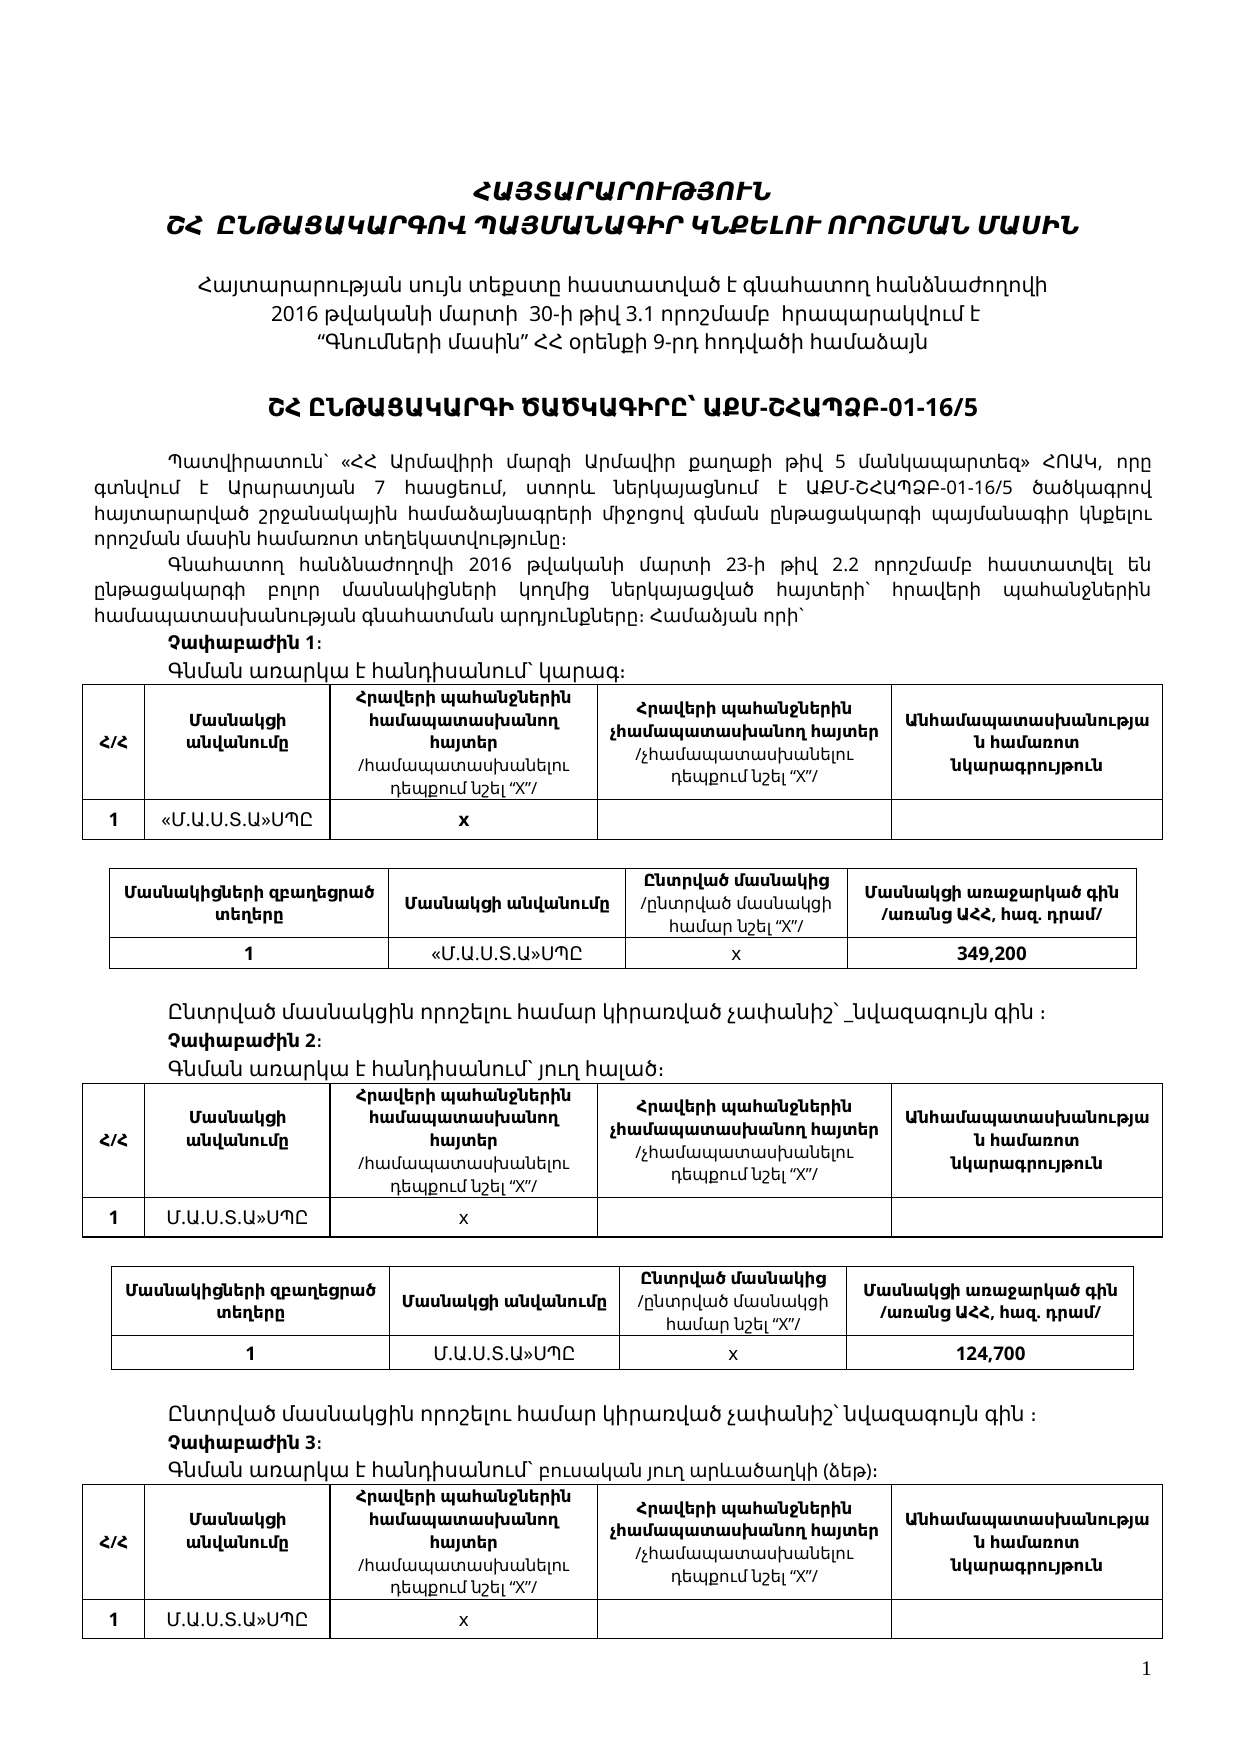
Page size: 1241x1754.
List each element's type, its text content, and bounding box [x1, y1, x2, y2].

text Գնման առարկա է հանդիսանում` բուսական յուղ արևածաղկի (ձեթ)։ [94, 1456, 1152, 1484]
table_header Մասնակցի անվանումը [145, 1084, 329, 1197]
table_header Մասնակցի անվանումը [389, 869, 625, 937]
text ՇՀ ԸՆԹԱՑԱԿԱՐԳՈՎ ՊԱՅՄԱՆԱԳԻՐ ԿՆՔԵԼՈՒ ՈՐՈՇՄԱՆ ՄԱՍԻՆ [94, 208, 1152, 242]
table_cell x [626, 938, 847, 968]
table_cell Մ.Ա.Ս.Տ.Ա»ՍՊԸ [145, 1198, 329, 1236]
table_header Մասնակցի անվանումը [145, 1485, 329, 1598]
table_header Մասնակիցների զբաղեցրած տեղերը [112, 1267, 389, 1335]
table_header Մասնակցի առաջարկած գին /առանց ԱՀՀ, հազ. դրամ/ [847, 1267, 1133, 1335]
table_header Մասնակցի անվանումը [145, 685, 329, 799]
table_header Մասնակցի առաջարկած գին /առանց ԱՀՀ, հազ. դրամ/ [848, 869, 1136, 937]
subtitle ՇՀ ԸՆԹԱՑԱԿԱՐԳԻ ԾԱԾԿԱԳԻՐԸ՝ ԱՔՄ-ՇՀԱՊՁԲ-01-16/5 [94, 390, 1152, 424]
table_header Անհամապատասխանության համառոտ նկարագրույթուն [892, 685, 1162, 799]
subtitle 2016 թվականի մարտի 30-ի թիվ 3.1 որոշմամբ հրապարակվում է [94, 299, 1152, 327]
table_header Անհամապատասխանության համառոտ նկարագրույթուն [892, 1084, 1162, 1197]
table_header Հրավերի պահանջներին չհամապատասխանող հայտեր /չհամապատասխանելու դեպքում նշել “X”/ [598, 1084, 891, 1197]
table_cell [598, 1600, 891, 1638]
table_cell 1 [83, 1600, 144, 1638]
table_cell 1 [110, 938, 388, 968]
text Չափաբաժին 2։ [94, 1026, 1152, 1054]
table_cell 1 [112, 1336, 389, 1369]
text Ընտրված մասնակցին որոշելու համար կիրառված չափանիշ՝ նվազագույն գին ։ [94, 1399, 1152, 1427]
table_cell x [331, 800, 597, 838]
table_header Ընտրված մասնակից /ընտրված մասնակցի համար նշել “X”/ [626, 869, 847, 937]
table_cell 349,200 [848, 938, 1136, 968]
table_cell [598, 1198, 891, 1236]
text Չափաբաժին 1։ [94, 627, 1152, 656]
table_cell 124,700 [847, 1336, 1133, 1369]
table_cell [892, 1198, 1162, 1236]
table_cell [598, 800, 891, 838]
text Չափաբաժին 3։ [94, 1427, 1152, 1456]
table_cell x [331, 1600, 597, 1638]
table_cell «Մ.Ա.Ս.Տ.Ա»ՍՊԸ [389, 938, 625, 968]
table_header Մասնակիցների զբաղեցրած տեղերը [110, 869, 388, 937]
subtitle “Գնումների մասին” ՀՀ օրենքի 9-րդ հոդվածի համաձայն [94, 327, 1152, 356]
table_cell x [620, 1336, 846, 1369]
table_cell 1 [83, 1198, 144, 1236]
table_cell Մ.Ա.Ս.Տ.Ա»ՍՊԸ [145, 1600, 329, 1638]
text Ընտրված մասնակցին որոշելու համար կիրառված չափանիշ՝ _նվազագույն գին ։ [94, 997, 1152, 1026]
table_header Հրավերի պահանջներին չհամապատասխանող հայտեր /չհամապատասխանելու դեպքում նշել “X”/ [598, 685, 891, 799]
text Գնման առարկա է հանդիսանում` կարագ։ [94, 656, 1152, 684]
table_header Ընտրված մասնակից /ընտրված մասնակցի համար նշել “X”/ [620, 1267, 846, 1335]
text Գնման առարկա է հանդիսանում` յուղ հալած։ [94, 1054, 1152, 1082]
table_header Հրավերի պահանջներին չհամապատասխանող հայտեր /չհամապատասխանելու դեպքում նշել “X”/ [598, 1485, 891, 1598]
table_cell 1 [83, 800, 144, 838]
table_cell Մ.Ա.Ս.Տ.Ա»ՍՊԸ [390, 1336, 619, 1369]
table_header Հ/Հ [83, 1084, 144, 1197]
text ՀԱՅՏԱՐԱՐՈՒԹՅՈՒՆ [94, 174, 1152, 208]
table_header Մասնակցի անվանումը [390, 1267, 619, 1335]
table_cell [892, 800, 1162, 838]
table_header Հրավերի պահանջներին համապատասխանող հայտեր /համապատասխանելու դեպքում նշել “X”/ [331, 1084, 597, 1197]
table_cell «Մ.Ա.Ս.Տ.Ա»ՍՊԸ [145, 800, 329, 838]
table_header Հրավերի պահանջներին համապատասխանող հայտեր /համապատասխանելու դեպքում նշել “X”/ [331, 1485, 597, 1598]
subtitle Հայտարարության սույն տեքստը հաստատված է գնահատող հանձնաժողովի [94, 270, 1152, 299]
table_cell x [331, 1198, 597, 1236]
table_header Հ/Հ [83, 685, 144, 799]
table_header Հ/Հ [83, 1485, 144, 1598]
text Պատվիրատուն` «ՀՀ Արմավիրի մարզի Արմավիր քաղաքի թիվ 5 մանկապարտեզ» ՀՈԱԿ, որը գտնվում է Արարատյան 7 հասցեում, ստորև ներկայացնում է ԱՔՄ-ՇՀԱՊՁԲ-01-16/5 ծածկագրով հայտարարված շրջանակային համաձայնագրերի միջոցով գնման ընթացակարգի պայմանագիր կնքելու որոշման մասին համառոտ տեղեկատվությունը։ [94, 449, 1152, 551]
table_header Հրավերի պահանջներին համապատասխանող հայտեր /համապատասխանելու դեպքում նշել “X”/ [331, 685, 597, 799]
table_cell [892, 1600, 1162, 1638]
text Գնահատող հանձնաժողովի 2016 թվականի մարտի 23-ի թիվ 2.2 որոշմամբ հաստատվել են ընթացակարգի բոլոր մասնակիցների կողմից ներկայացված հայտերի` հրավերի պահանջներին համապատասխանության գնահատման արդյունքները։ Համաձյան որի` [94, 551, 1152, 627]
table_header Անհամապատասխանության համառոտ նկարագրույթուն [892, 1485, 1162, 1598]
